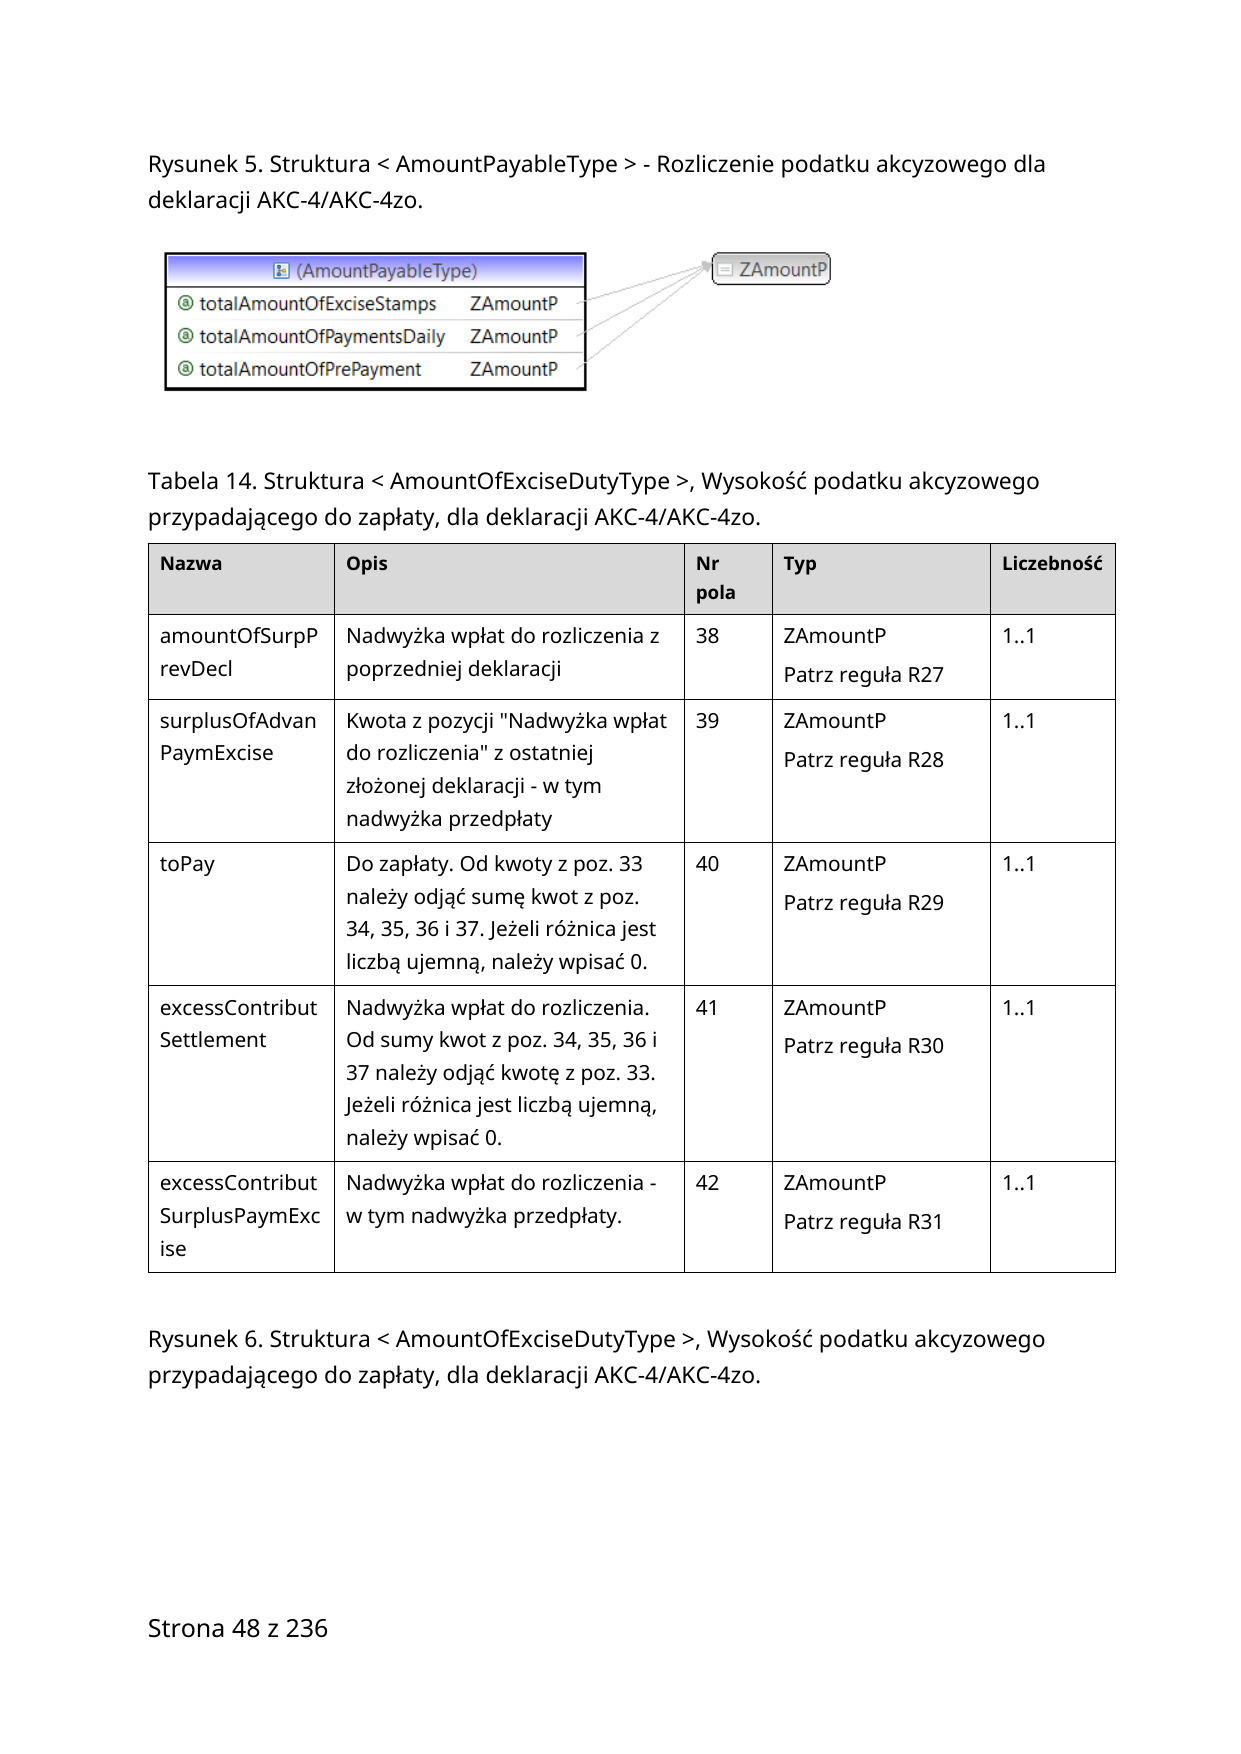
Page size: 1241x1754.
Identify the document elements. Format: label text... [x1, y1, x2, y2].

table_cell 1..1 [991, 843, 1115, 985]
table_cell 1..1 [991, 986, 1115, 1161]
table_cell 39 [685, 700, 772, 842]
table_cell 41 [685, 986, 772, 1161]
text Tabela 14. Struktura < AmountOfExciseDutyType >, Wysokość podatku akcyzowego przypadającego do zapłaty, dla deklaracji AKC-4/AKC-4zo. [148, 464, 1092, 532]
table_cell ZAmountP Patrz reguła R31 [773, 1162, 990, 1272]
table_cell 1..1 [991, 615, 1115, 699]
table_cell toPay [149, 843, 334, 985]
text Rysunek 5. Struktura < AmountPayableType > - Rozliczenie podatku akcyzowego dla deklaracji AKC-4/AKC-4zo. [148, 148, 1092, 215]
text Rysunek 6. Struktura < AmountOfExciseDutyType >, Wysokość podatku akcyzowego przypadającego do zapłaty, dla deklaracji AKC-4/AKC-4zo. [148, 1323, 1092, 1390]
table_cell surplusOfAdvanPaymExcise [149, 700, 334, 842]
table_cell Do zapłaty. Od kwoty z poz. 33 należy odjąć sumę kwot z poz. 34, 35, 36 i 37. Jeżeli różnica jest liczbą ujemną, należy wpisać 0. [335, 843, 684, 985]
table_cell 1..1 [991, 700, 1115, 842]
table_cell Kwota z pozycji "Nadwyżka wpłat do rozliczenia" z ostatniej złożonej deklaracji - w tym nadwyżka przedpłaty [335, 700, 684, 842]
table_cell Nadwyżka wpłat do rozliczenia z poprzedniej deklaracji [335, 615, 684, 699]
table_cell 1..1 [991, 1162, 1115, 1272]
table_cell excessContributSettlement [149, 986, 334, 1161]
table_header Typ [773, 544, 990, 614]
table_cell 38 [685, 615, 772, 699]
table_cell ZAmountP Patrz reguła R29 [773, 843, 990, 985]
picture [147, 236, 846, 410]
table_header Liczebność [991, 544, 1115, 614]
table_header Nazwa [149, 544, 334, 614]
table_cell amountOfSurpPrevDecl [149, 615, 334, 699]
table_header Nr pola [685, 544, 772, 614]
table_header Opis [335, 544, 684, 614]
table_cell Nadwyżka wpłat do rozliczenia - w tym nadwyżka przedpłaty. [335, 1162, 684, 1272]
table_cell ZAmountP Patrz reguła R27 [773, 615, 990, 699]
table_cell ZAmountP Patrz reguła R30 [773, 986, 990, 1161]
table_cell Nadwyżka wpłat do rozliczenia. Od sumy kwot z poz. 34, 35, 36 i 37 należy odjąć kwotę z poz. 33. Jeżeli różnica jest liczbą ujemną, należy wpisać 0. [335, 986, 684, 1161]
table_cell 42 [685, 1162, 772, 1272]
table_cell 40 [685, 843, 772, 985]
table_cell excessContributSurplusPaymExcise [149, 1162, 334, 1272]
table_cell ZAmountP Patrz reguła R28 [773, 700, 990, 842]
